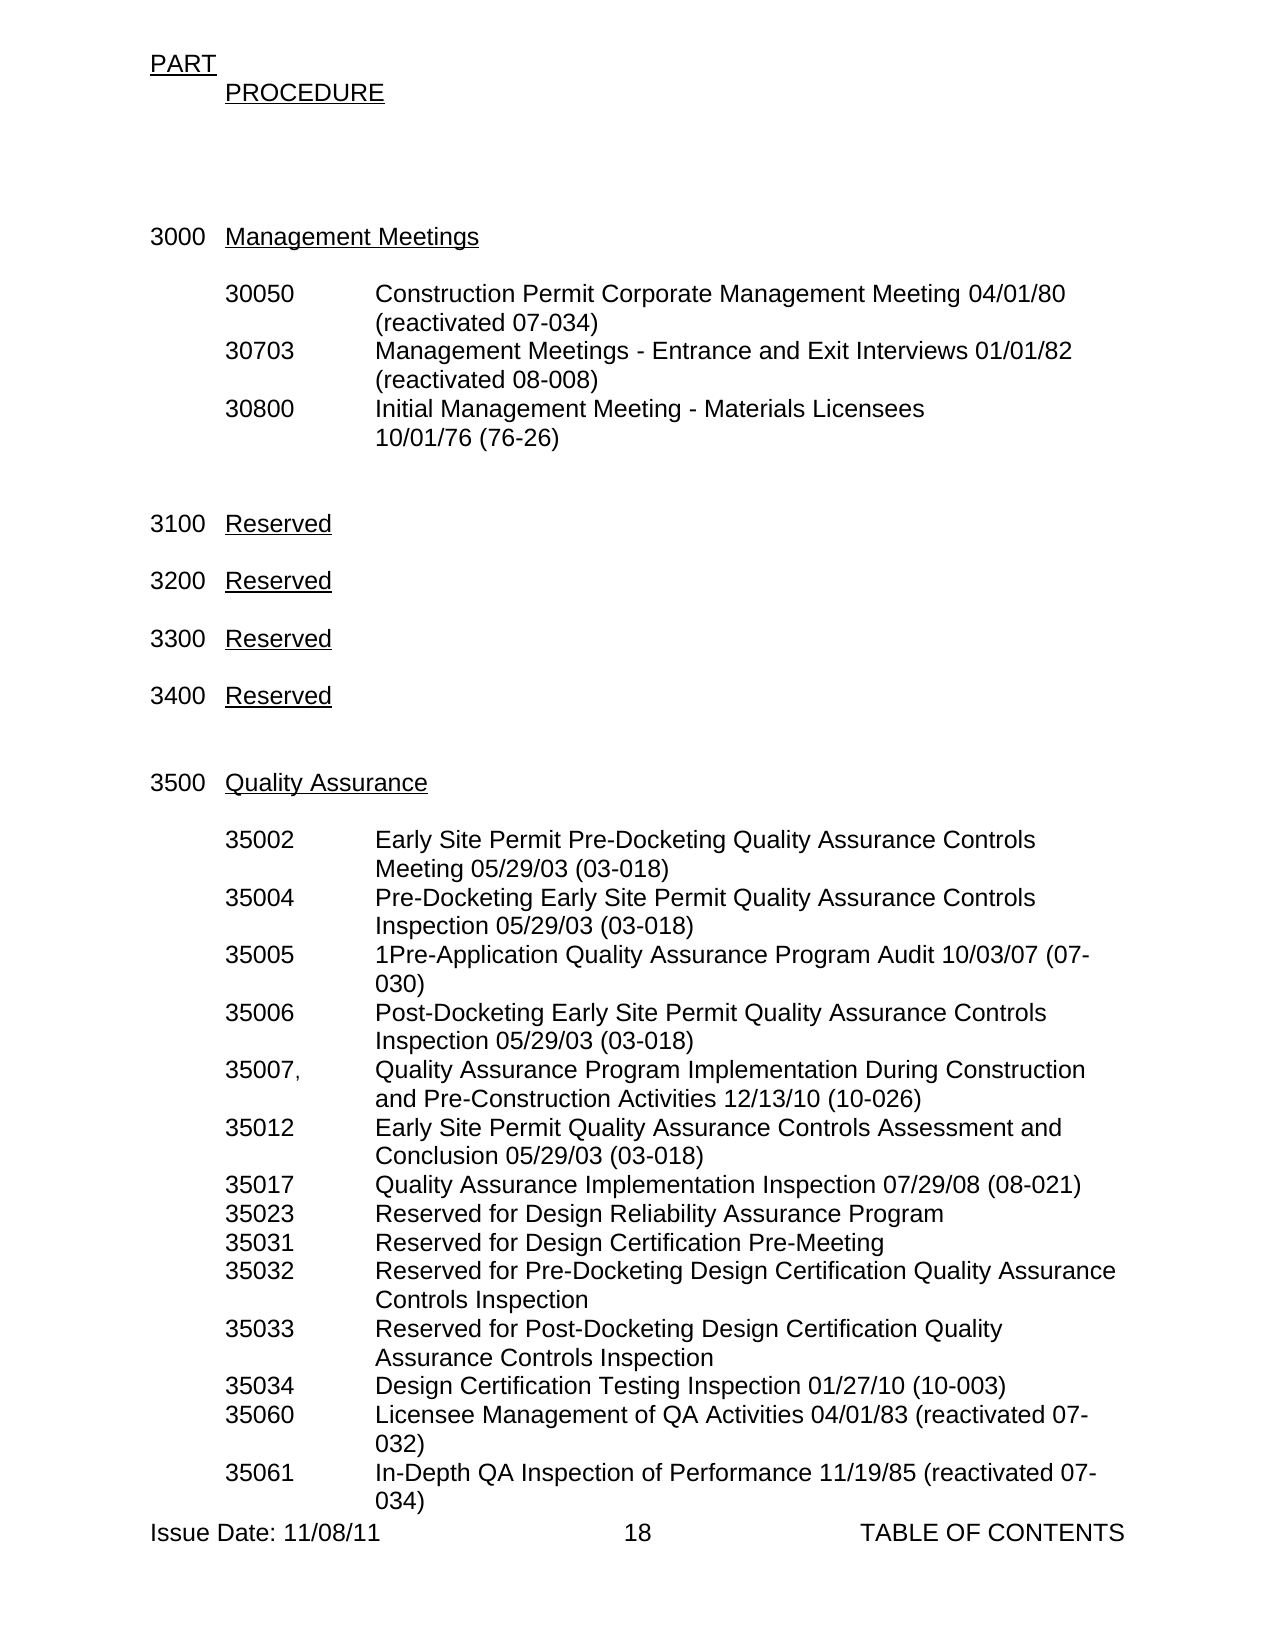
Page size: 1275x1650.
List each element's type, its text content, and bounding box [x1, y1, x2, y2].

text 35060 Licensee Management of QA Activities 04/01/83 (reactivated 07-032) [225, 1400, 1125, 1458]
text 35004 Pre-Docketing Early Site Permit Quality Assurance Controls [150, 883, 1125, 911]
text 35031 Reserved for Design Certification Pre-Meeting [150, 1228, 1125, 1256]
text Meeting 05/29/03 (03-018) [150, 854, 1125, 883]
text 3300 Reserved [150, 624, 1125, 653]
text 30050 Construction Permit Corporate Management Meeting 04/01/80 (reactivated 07-034) [150, 279, 1125, 336]
text 35034 Design Certification Testing Inspection 01/27/10 (10-003) [150, 1371, 1125, 1400]
text 3000 Management Meetings [150, 222, 1125, 250]
text 30800 Initial Management Meeting - Materials Licensees [150, 394, 1125, 423]
list Reserved [150, 681, 1125, 710]
text Inspection 05/29/03 (03-018) [150, 1026, 1125, 1055]
text 35033 Reserved for Post-Docketing Design Certification Quality Assurance Controls Inspection [150, 1314, 1125, 1371]
text 35005 Pre-Application Quality Assurance Program Audit 10/03/07 (07-030) [225, 940, 1125, 998]
text 35006 Post-Docketing Early Site Permit Quality Assurance Controls [150, 998, 1125, 1026]
text 35032 Reserved for Pre-Docketing Design Certification Quality Assurance Controls Inspection [150, 1256, 1125, 1314]
text 35012 Early Site Permit Quality Assurance Controls Assessment and [150, 1113, 1125, 1141]
text 35061 In-Depth QA Inspection of Performance 11/19/85 (reactivated 07-034) [150, 1458, 1125, 1515]
text 3200 Reserved [150, 566, 1125, 595]
text 35007, Quality Assurance Program Implementation During Construction and Pre-Construction Activities 12/13/10 (10-026) [150, 1055, 1125, 1113]
text 35017 Quality Assurance Implementation Inspection 07/29/08 (08-021) [150, 1170, 1125, 1199]
text 10/01/76 (76-26) [150, 423, 1125, 451]
text 30703 Management Meetings - Entrance and Exit Interviews 01/01/82 (reactivated 08-008) [150, 336, 1125, 394]
text Conclusion 05/29/03 (03-018) [150, 1141, 1125, 1170]
text 35023 Reserved for Design Reliability Assurance Program [150, 1199, 1125, 1228]
text 3100 Reserved [150, 509, 1125, 538]
text Inspection 05/29/03 (03-018) [150, 911, 1125, 940]
text 3500 Quality Assurance [150, 768, 1125, 796]
text 35002 Early Site Permit Pre-Docketing Quality Assurance Controls [150, 825, 1125, 854]
